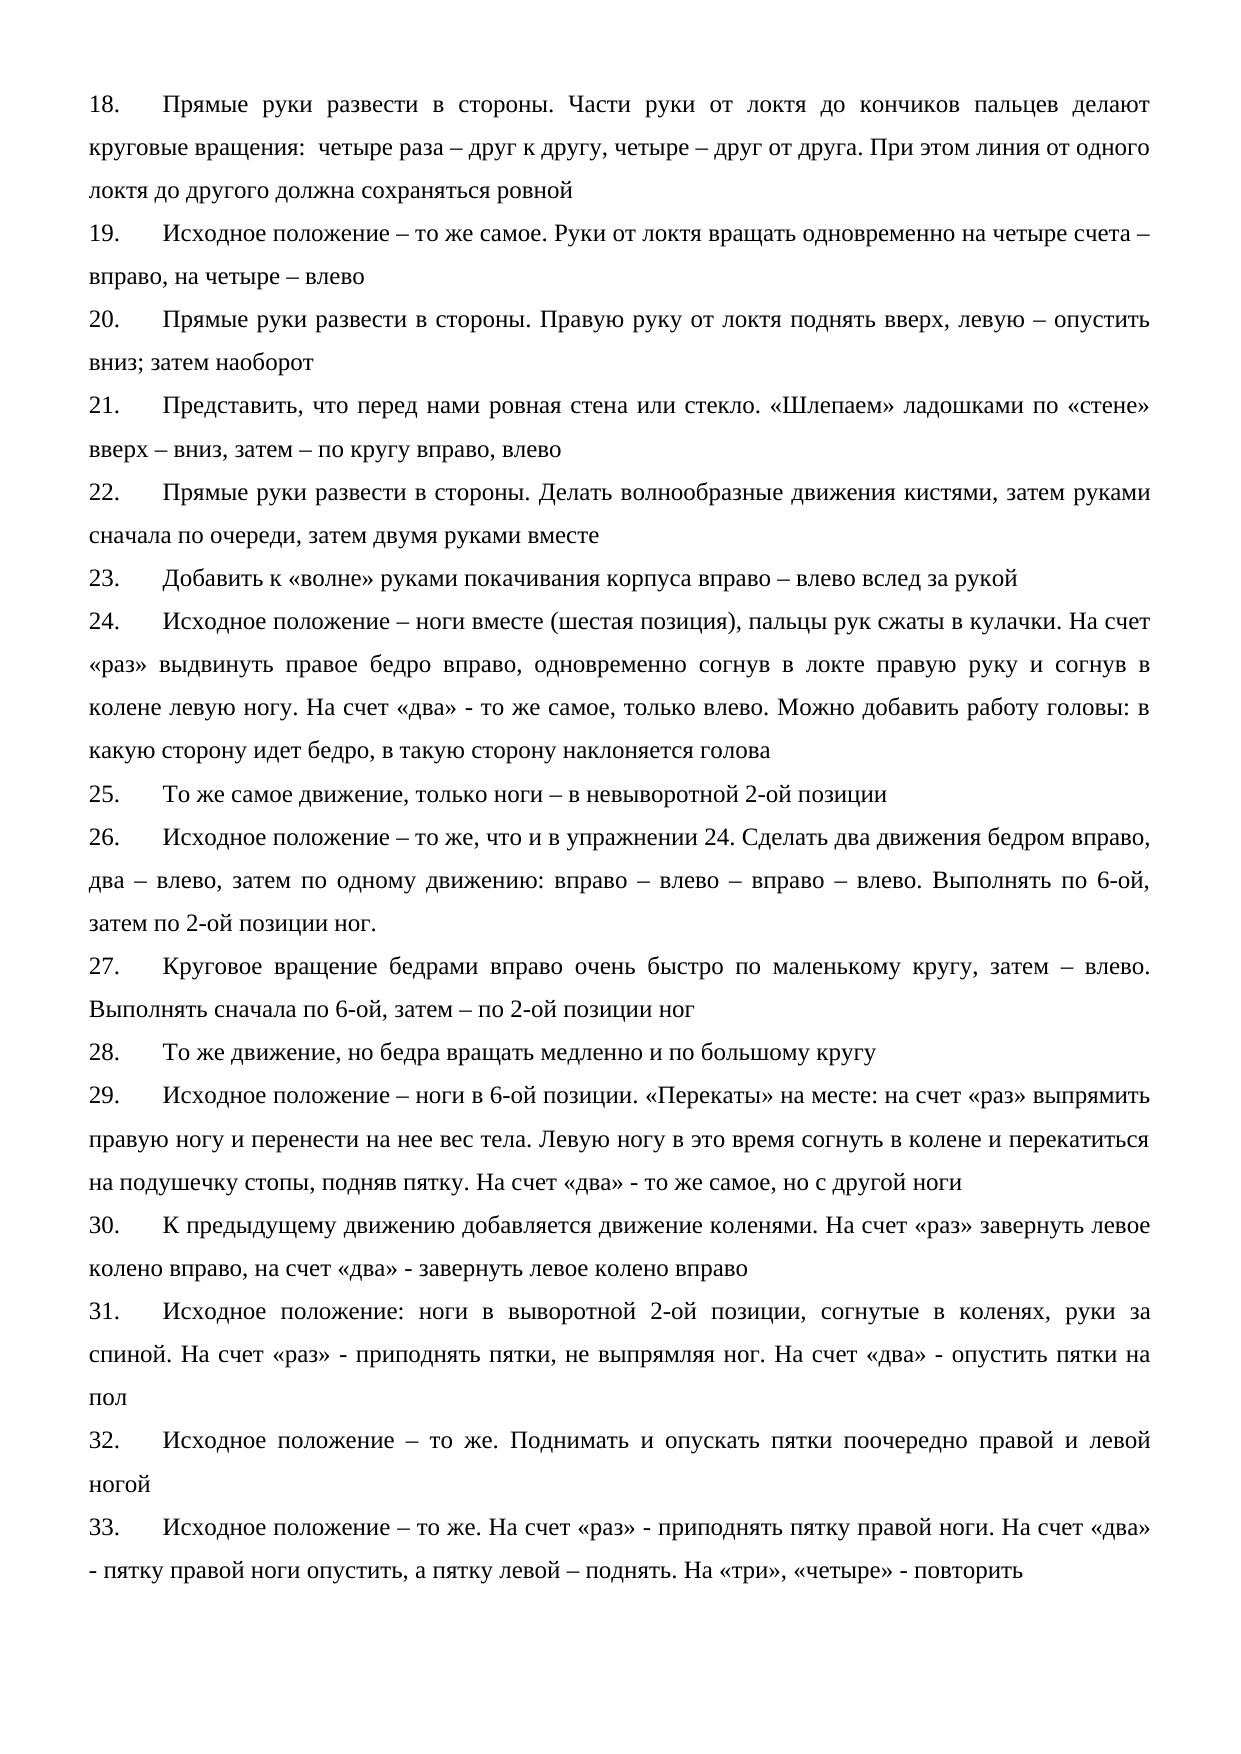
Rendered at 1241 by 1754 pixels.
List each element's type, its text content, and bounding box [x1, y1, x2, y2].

list Исходное положение – ноги вместе (шестая позиция), пальцы рук сжаты в кулачки. На счет «раз» выдвинуть правое бедро вправо, одновременно согнув в локте правую руку и согнув в колене левую ногу. На счет «два» - то же самое, только влево. Можно добавить работу головы: в какую сторону идет бедро, в такую сторону наклоняется голова [89, 606, 1152, 764]
list Исходное положение – то же, что и в упражнении 24. Сделать два движения бедром вправо, два – влево, затем по одному движению: вправо – влево – вправо – влево. Выполнять по 6-ой, затем по 2-ой позиции ног. [89, 822, 1152, 937]
list То же движение, но бедра вращать медленно и по большому кругу [89, 1037, 1152, 1066]
list То же самое движение, только ноги – в невыворотной 2-ой позиции [89, 779, 1152, 807]
list Прямые руки развести в стороны. Правую руку от локтя поднять вверх, левую – опустить вниз; затем наоборот [89, 304, 1152, 376]
list Прямые руки развести в стороны. Части руки от локтя до кончиков пальцев делают круговые вращения: четыре раза – друг к другу, четыре – друг от друга. При этом линия от одного локтя до другого должна сохраняться ровной [89, 89, 1152, 204]
list К предыдущему движению добавляется движение коленями. На счет «раз» завернуть левое колено вправо, на счет «два» - завернуть левое колено вправо [89, 1210, 1152, 1282]
list Прямые руки развести в стороны. Делать волнообразные движения кистями, затем руками сначала по очереди, затем двумя руками вместе [89, 477, 1152, 549]
list Исходное положение – ноги в 6-ой позиции. «Перекаты» на месте: на счет «раз» выпрямить правую ногу и перенести на нее вес тела. Левую ногу в это время согнуть в колене и перекатиться на подушечку стопы, подняв пятку. На счет «два» - то же самое, но с другой ноги [89, 1081, 1152, 1196]
list Представить, что перед нами ровная стена или стекло. «Шлепаем» ладошками по «стене» вверх – вниз, затем – по кругу вправо, влево [89, 391, 1152, 462]
list Круговое вращение бедрами вправо очень быстро по маленькому кругу, затем – влево. Выполнять сначала по 6-ой, затем – по 2-ой позиции ног [89, 951, 1152, 1023]
list Добавить к «волне» руками покачивания корпуса вправо – влево вслед за рукой [89, 563, 1152, 592]
list Исходное положение – то же. На счет «раз» - приподнять пятку правой ноги. На счет «два» - пятку правой ноги опустить, а пятку левой – поднять. На «три», «четыре» - повторить [89, 1512, 1152, 1584]
list Исходное положение: ноги в выворотной 2-ой позиции, согнутые в коленях, руки за спиной. На счет «раз» - приподнять пятки, не выпрямляя ног. На счет «два» - опустить пятки на пол [89, 1296, 1152, 1411]
list Исходное положение – то же. Поднимать и опускать пятки поочередно правой и левой ногой [89, 1426, 1152, 1497]
list Исходное положение – то же самое. Руки от локтя вращать одновременно на четыре счета – вправо, на четыре – влево [89, 218, 1152, 290]
